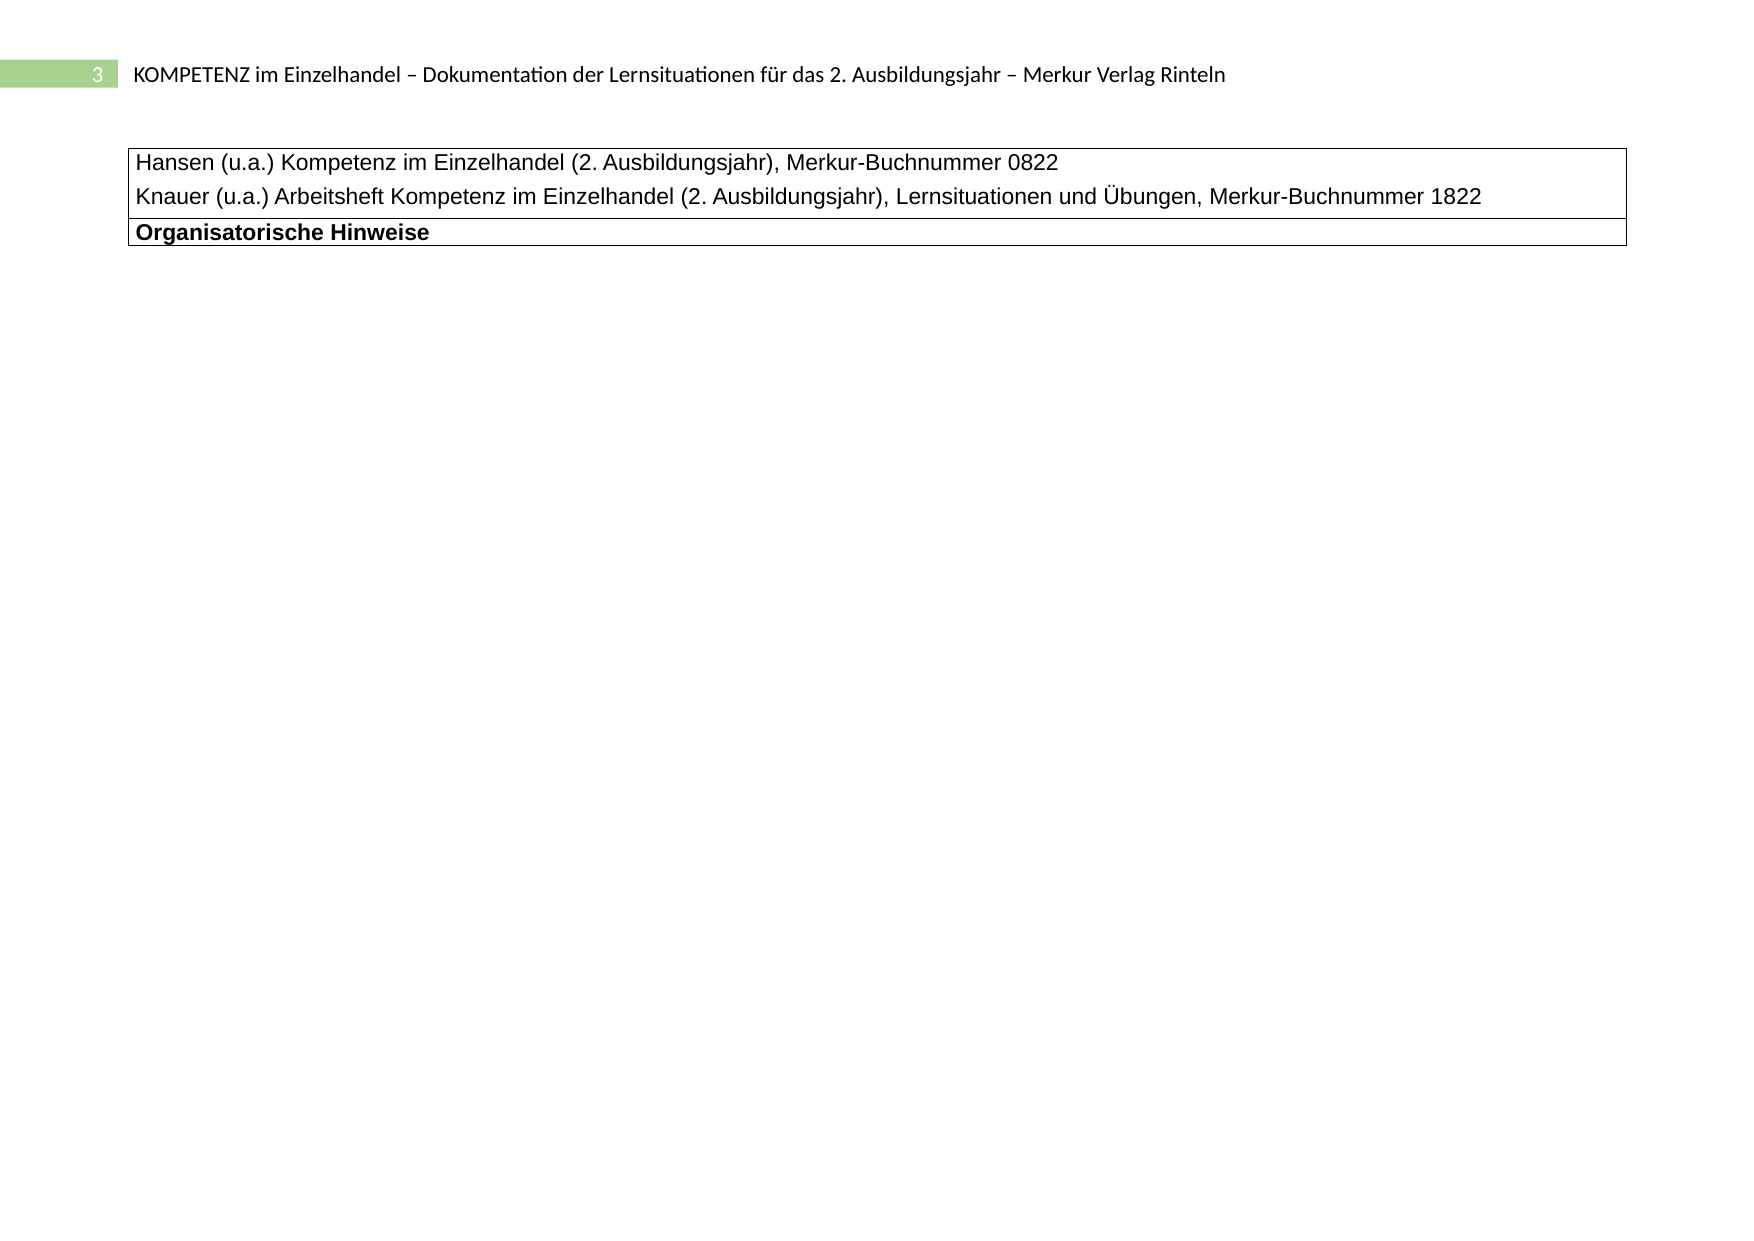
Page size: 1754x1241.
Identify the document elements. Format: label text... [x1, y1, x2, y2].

table_cell Organisatorische Hinweise [129, 219, 1626, 245]
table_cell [129, 149, 1626, 218]
